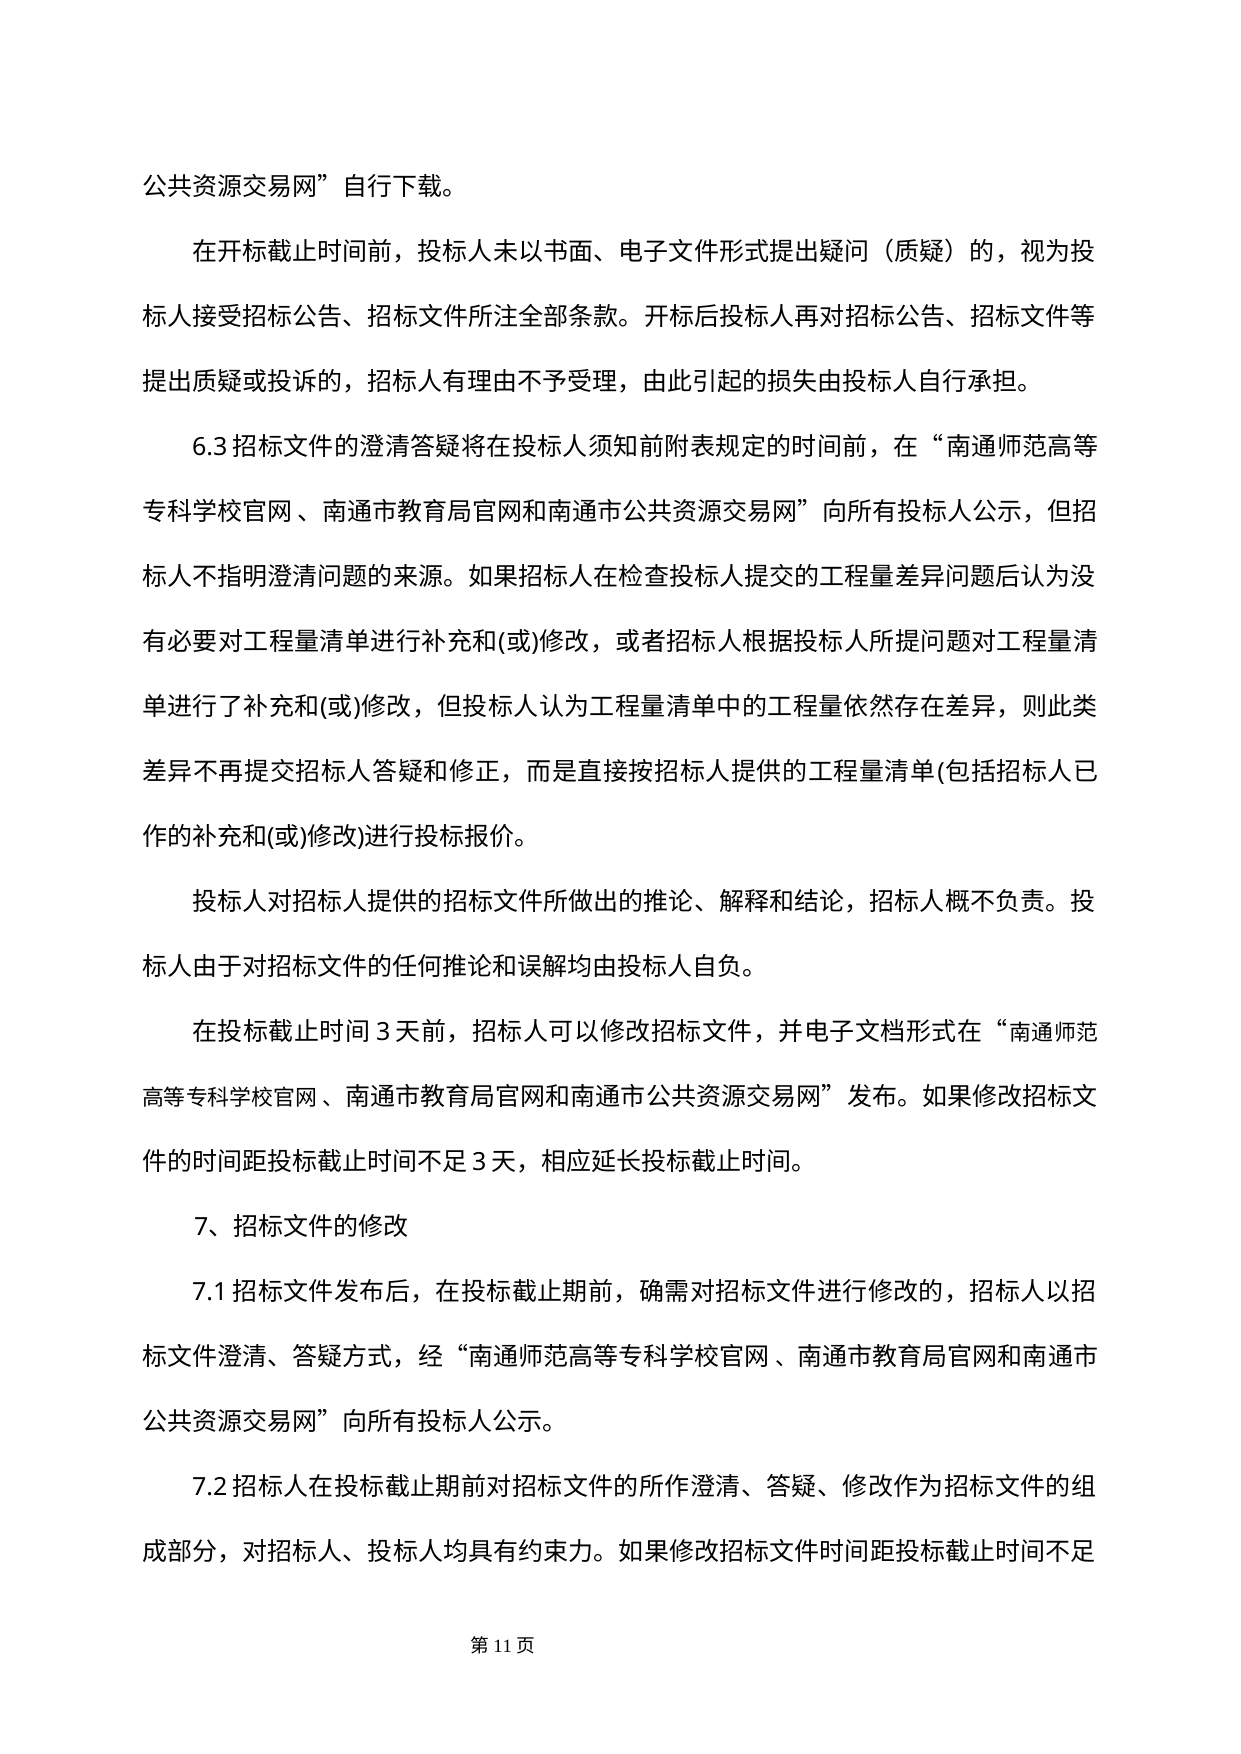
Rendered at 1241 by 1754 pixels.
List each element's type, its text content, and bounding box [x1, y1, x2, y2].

text 7、招标文件的修改 [194, 1192, 1098, 1257]
text 在开标截止时间前，投标人未以书面、电子文件形式提出疑问（质疑）的，视为投标人接受招标公告、招标文件所注全部条款。开标后投标人再对招标公告、招标文件等提出质疑或投诉的，招标人有理由不予受理，由此引起的损失由投标人自行承担。 [142, 217, 1098, 412]
text 6.3招标文件的澄清答疑将在投标人须知前附表规定的时间前，在“南通师范高等专科学校官网 、南通市教育局官网和南通市公共资源交易网”向所有投标人公示，但招标人不指明澄清问题的来源。如果招标人在检查投标人提交的工程量差异问题后认为没有必要对工程量清单进行补充和(或)修改，或者招标人根据投标人所提问题对工程量清单进行了补充和(或)修改，但投标人认为工程量清单中的工程量依然存在差异，则此类差异不再提交招标人答疑和修正，而是直接按招标人提供的工程量清单(包括招标人已作的补充和(或)修改)进行投标报价。 [142, 412, 1098, 867]
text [142, 152, 1098, 217]
text 7.1招标文件发布后，在投标截止期前，确需对招标文件进行修改的，招标人以招标文件澄清、答疑方式，经“南通师范高等专科学校官网 、南通市教育局官网和南通市公共资源交易网”向所有投标人公示。 [142, 1257, 1098, 1452]
text 投标人对招标人提供的招标文件所做出的推论、解释和结论，招标人概不负责。投标人由于对招标文件的任何推论和误解均由投标人自负。 [142, 867, 1098, 997]
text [142, 1452, 1098, 1582]
text 在投标截止时间3天前，招标人可以修改招标文件，并电子文档形式在“南通师范高等专科学校官网 、南通市教育局官网和南通市公共资源交易网”发布。如果修改招标文件的时间距投标截止时间不足3天，相应延长投标截止时间。 [142, 997, 1098, 1192]
